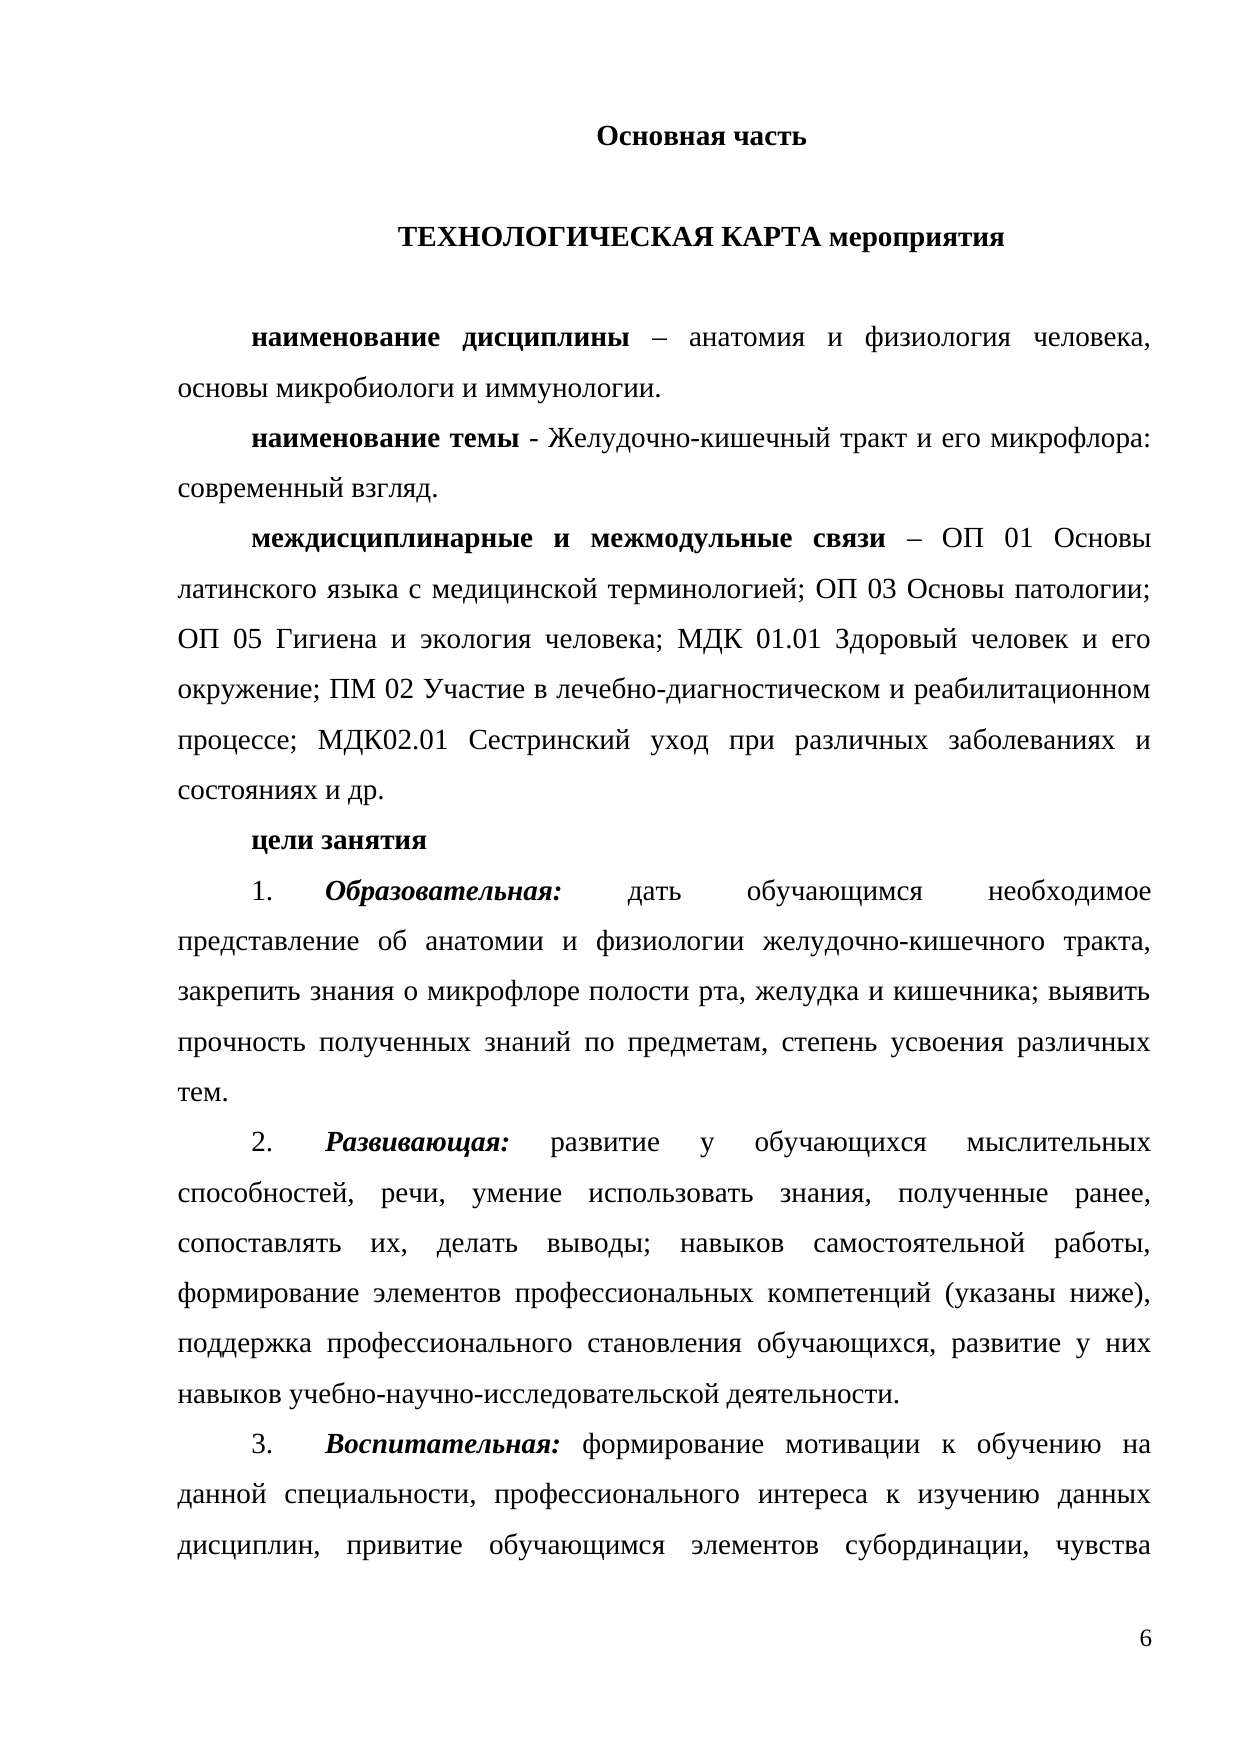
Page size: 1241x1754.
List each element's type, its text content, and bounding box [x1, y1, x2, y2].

list цели занятия [177, 822, 1152, 856]
list Образовательная: дать обучающимся необходимое представление об анатомии и физиологии желудочно-кишечного тракта, закрепить знания о микрофлоре полости рта, желудка и кишечника; выявить прочность полученных знаний по предметам, степень усвоения различных тем. [177, 873, 1152, 1108]
text Основная часть [177, 118, 1152, 152]
list Развивающая: развитие у обучающихся мыслительных способностей, речи, умение использовать знания, полученные ранее, сопоставлять их, делать выводы; навыков самостоятельной работы, формирование элементов профессиональных компетенций (указаны ниже), поддержка профессионального становления обучающихся, развитие у них навыков учебно-научно-исследовательской деятельности. [177, 1124, 1152, 1409]
list наименование темы - Желудочно-кишечный тракт и его микрофлора: современный взгляд. [177, 420, 1152, 504]
list наименование дисциплины – анатомия и физиология человека, основы микробиологи и иммунологии. [177, 319, 1152, 403]
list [177, 1426, 1152, 1560]
text ТЕХНОЛОГИЧЕСКАЯ КАРТА мероприятия [177, 219, 1152, 252]
list междисциплинарные и межмодульные связи – ОП 01 Основы латинского языка с медицинской терминологией; ОП 03 Основы патологии; ОП 05 Гигиена и экология человека; МДК 01.01 Здоровый человек и его окружение; ПМ 02 Участие в лечебно-диагностическом и реабилитационном процессе; МДК02.01 Сестринский уход при различных заболеваниях и состояниях и др. [177, 521, 1152, 806]
